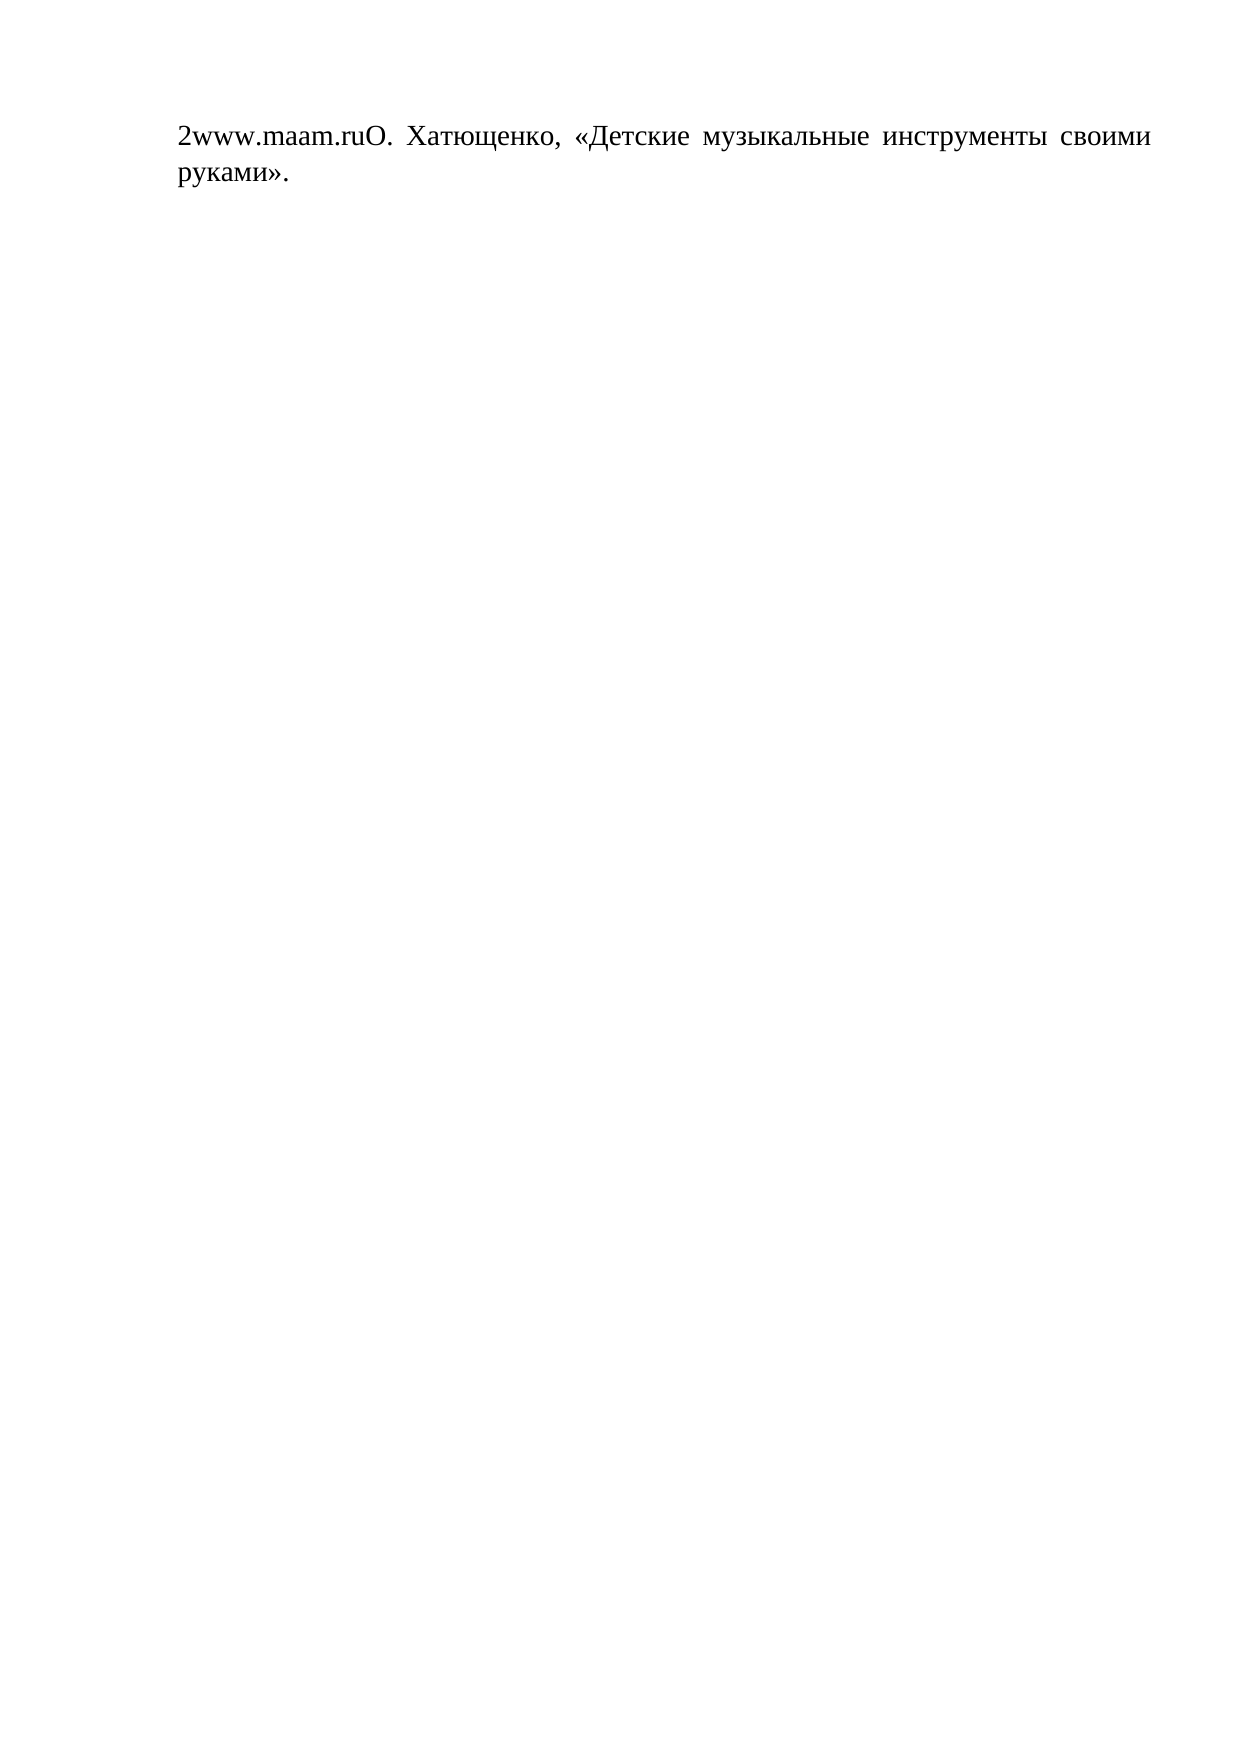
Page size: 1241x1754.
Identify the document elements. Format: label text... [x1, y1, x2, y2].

text 2www.maam.ruО. Хатющенко, «Детские музыкальные инструменты своими руками». [177, 118, 1152, 188]
